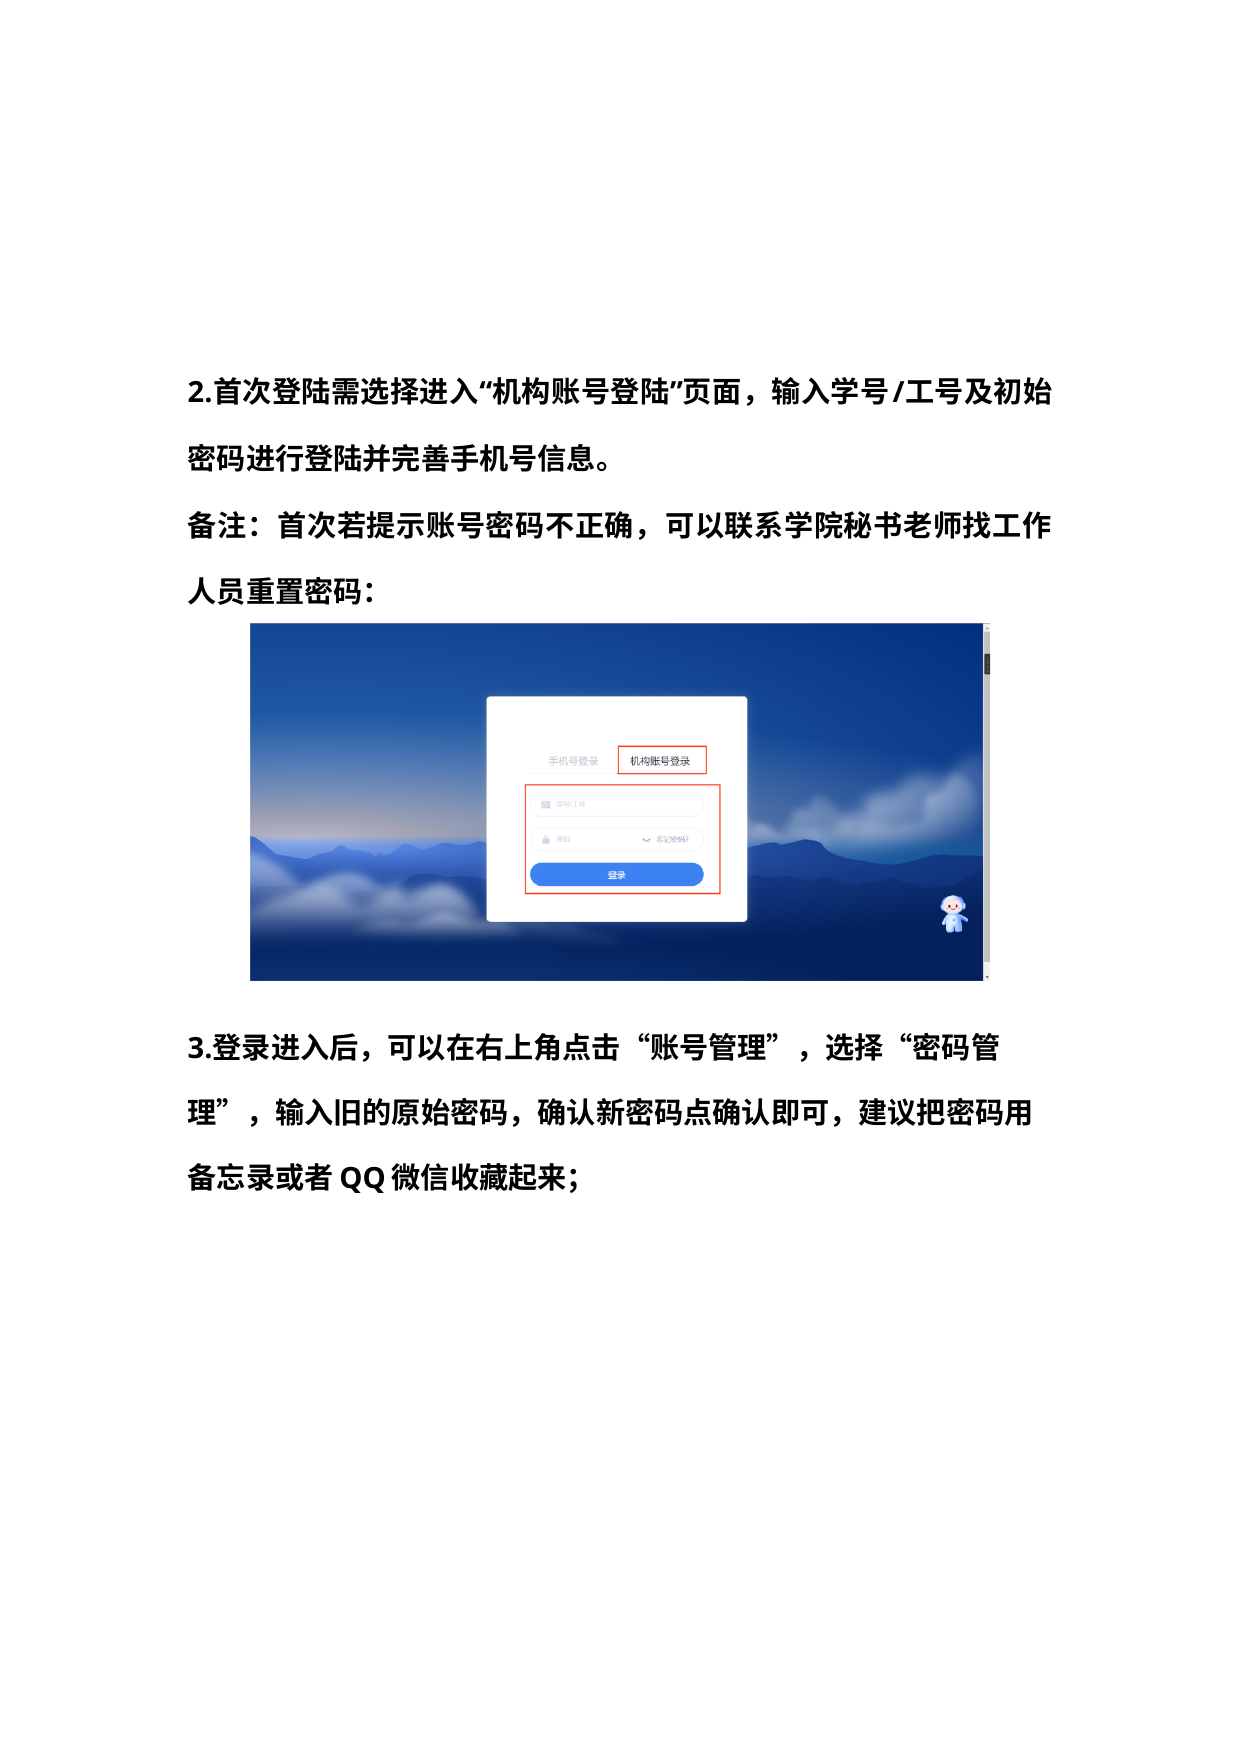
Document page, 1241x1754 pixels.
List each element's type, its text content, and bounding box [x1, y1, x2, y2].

list 2.首次登陆需选择进入“机构账号登陆”页面，输入学号/工号及初始密码进行登陆并完善手机号信息。 [187, 359, 1053, 490]
text 3.登录进入后，可以在右上角点击“账号管理”，选择“密码管理”，输入旧的原始密码，确认新密码点确认即可，建议把密码用备忘录或者QQ微信收藏起来； [187, 1014, 1053, 1209]
list 备注：首次若提示账号密码不正确，可以联系学院秘书老师找工作人员重置密码： [187, 491, 1053, 622]
picture [250, 623, 991, 981]
